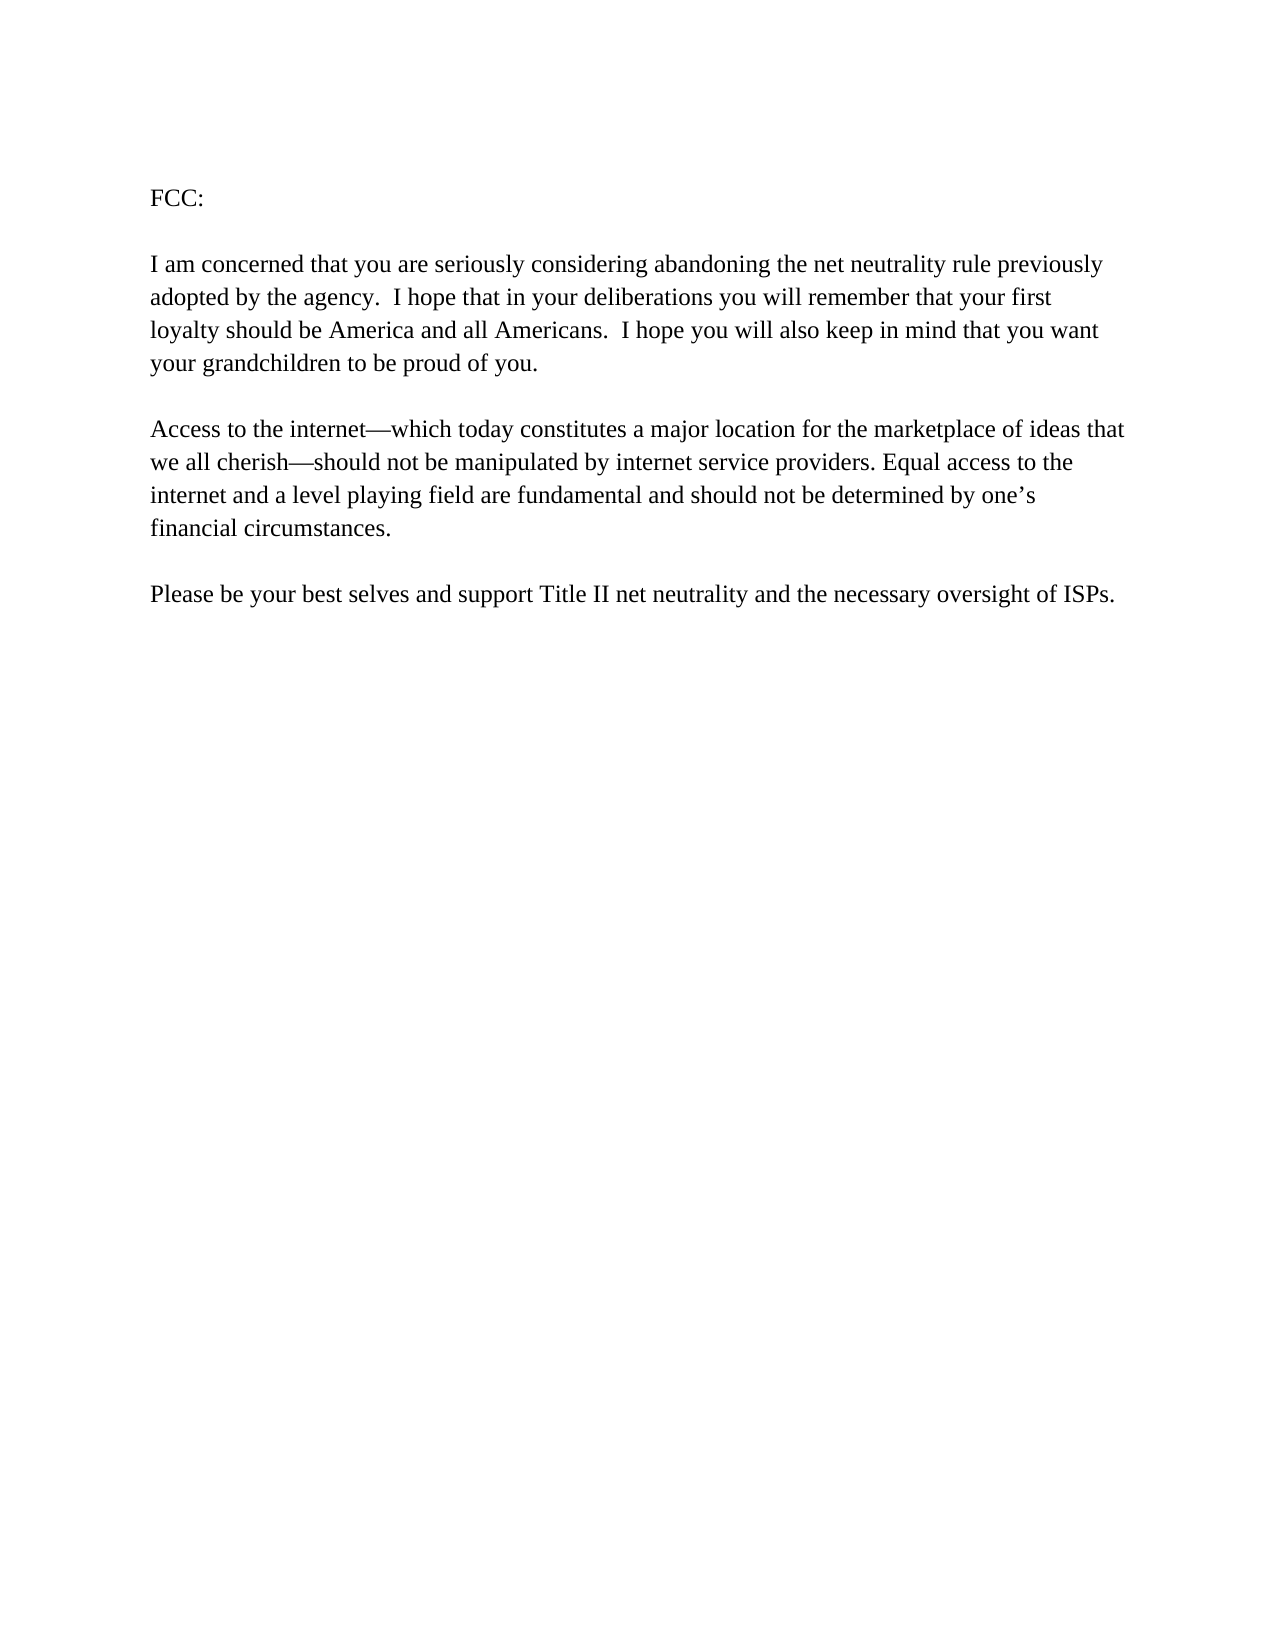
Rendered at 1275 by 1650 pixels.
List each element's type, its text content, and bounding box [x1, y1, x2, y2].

text FCC: [150, 183, 1125, 212]
text I am concerned that you are seriously considering abandoning the net neutrality rule previously adopted by the agency. I hope that in your deliberations you will remember that your first loyalty should be America and all Americans. I hope you will also keep in mind that you want your grandchildren to be proud of you. [150, 249, 1125, 377]
text Access to the internet—which today constitutes a major location for the marketplace of ideas that we all cherish—should not be manipulated by internet service providers. Equal access to the internet and a level playing field are fundamental and should not be determined by one’s financial circumstances. [150, 414, 1125, 542]
text Please be your best selves and support Title II net neutrality and the necessary oversight of ISPs. [150, 579, 1125, 608]
